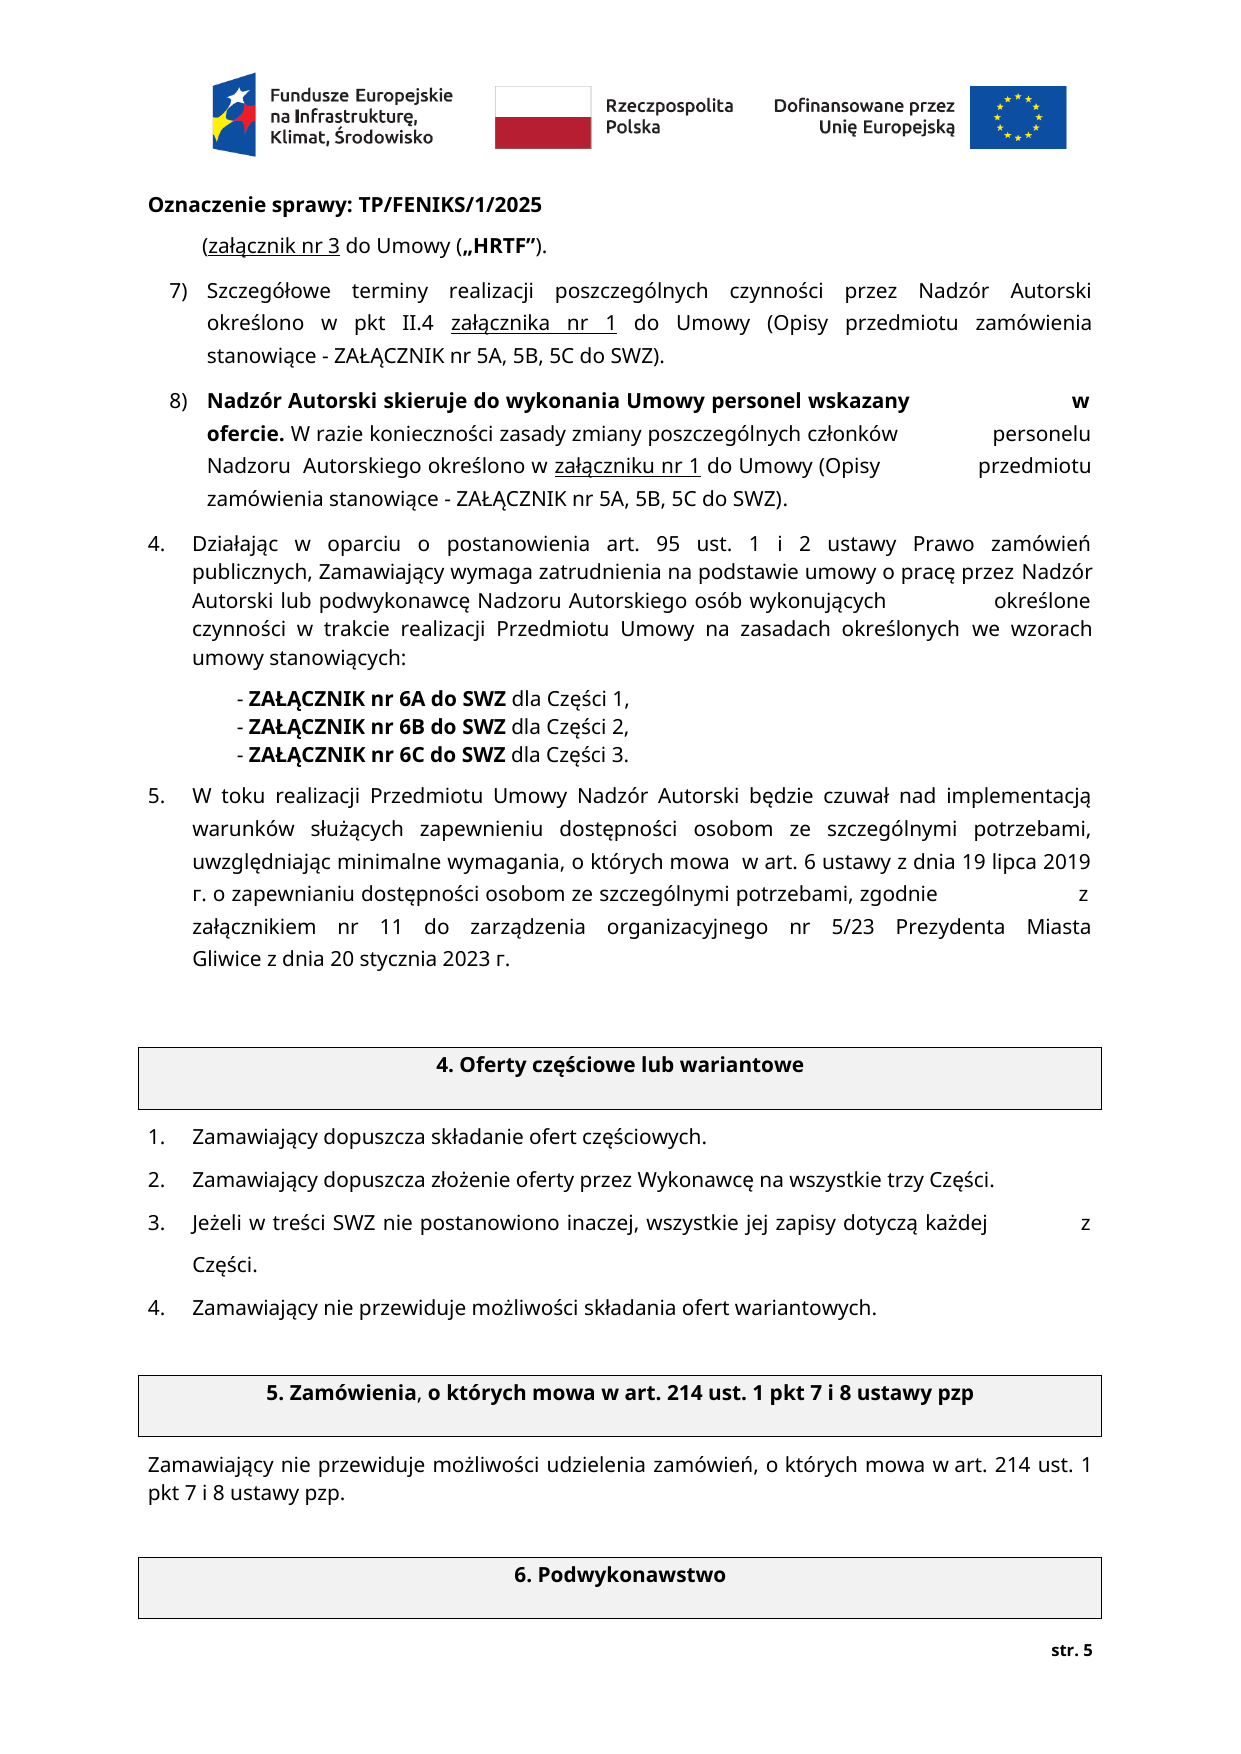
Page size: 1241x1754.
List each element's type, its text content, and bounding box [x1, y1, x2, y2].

list Zamawiający dopuszcza złożenie oferty przez Wykonawcę na wszystkie trzy Części. [148, 1165, 1093, 1193]
text Zamawiający nie przewiduje możliwości udzielenia zamówień, o których mowa w art. 214 ust. 1 pkt 7 i 8 ustawy pzp. [148, 1450, 1093, 1507]
list Jeżeli w treści SWZ nie postanowiono inaczej, wszystkie jej zapisy dotyczą każdej z Części. [148, 1208, 1093, 1279]
text 6. Podwykonawstwo [139, 1558, 1101, 1618]
picture [147, 55, 1093, 178]
text 5. Zamówienia, o których mowa w art. 214 ust. 1 pkt 7 i 8 ustawy pzp [139, 1376, 1101, 1436]
list Działając w oparciu o postanowienia art. 95 ust. 1 i 2 ustawy Prawo zamówień publicznych, Zamawiający wymaga zatrudnienia na podstawie umowy o pracę przez Nadzór Autorski lub podwykonawcę Nadzoru Autorskiego osób wykonujących określone czynności w trakcie realizacji Przedmiotu Umowy na zasadach określonych we wzorach umowy stanowiących: [148, 529, 1093, 671]
text 4. Oferty częściowe lub wariantowe [139, 1048, 1101, 1109]
list - ZAŁĄCZNIK nr 6A do SWZ dla Części 1, [237, 684, 1093, 712]
text (załącznik nr 3 do Umowy („HRTF”). [148, 231, 1093, 259]
list Nadzór Autorski skieruje do wykonania Umowy personel wskazany w ofercie. W razie konieczności zasady zmiany poszczególnych członków personelu Nadzoru Autorskiego określono w załączniku nr 1 do Umowy (Opisy przedmiotu zamówienia stanowiące - ZAŁĄCZNIK nr 5A, 5B, 5C do SWZ). [169, 386, 1093, 512]
list - ZAŁĄCZNIK nr 6B do SWZ dla Części 2, [237, 712, 1093, 741]
list Szczegółowe terminy realizacji poszczególnych czynności przez Nadzór Autorski określono w pkt II.4 załącznika nr 1 do Umowy (Opisy przedmiotu zamówienia stanowiące - ZAŁĄCZNIK nr 5A, 5B, 5C do SWZ). [169, 276, 1093, 369]
list Zamawiający dopuszcza składanie ofert częściowych. [148, 1122, 1093, 1151]
list - ZAŁĄCZNIK nr 6C do SWZ dla Części 3. [237, 741, 1093, 769]
list W toku realizacji Przedmiotu Umowy Nadzór Autorski będzie czuwał nad implementacją warunków służących zapewnieniu dostępności osobom ze szczególnymi potrzebami, uwzględniając minimalne wymagania, o których mowa w art. 6 ustawy z dnia 19 lipca 2019 г. o zapewnianiu dostępności osobom ze szczególnymi potrzebami, zgodnie z załącznikiem nr 11 do zarządzenia organizacyjnego nr 5/23 Prezydenta Miasta Gliwice z dnia 20 stycznia 2023 г. [148, 782, 1093, 973]
list Zamawiający nie przewiduje możliwości składania ofert wariantowych. [148, 1293, 1093, 1321]
